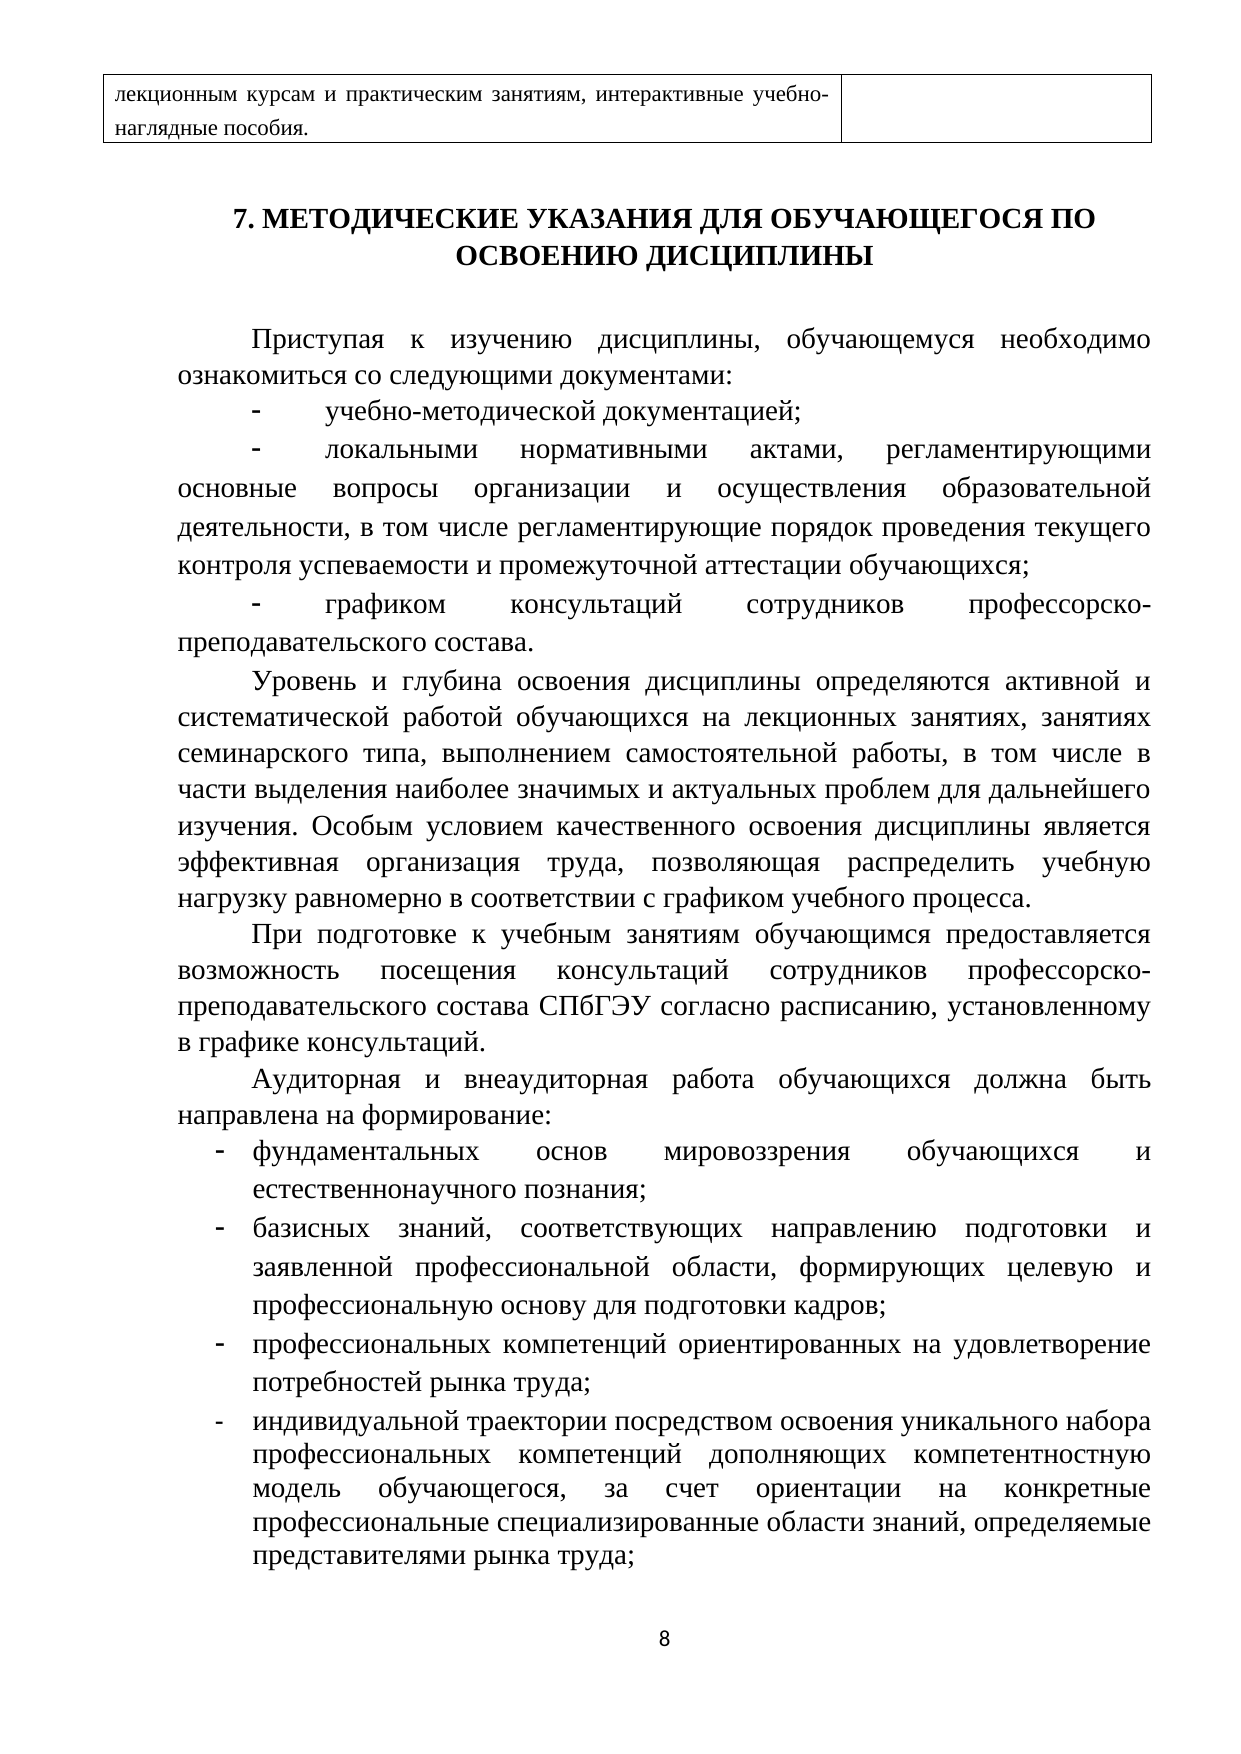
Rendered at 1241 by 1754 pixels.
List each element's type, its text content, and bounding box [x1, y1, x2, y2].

subtitle 7. МЕТОДИЧЕСКИЕ УКАЗАНИЯ ДЛЯ ОБУЧАЮЩЕГОСЯ ПО ОСВОЕНИЮ ДИСЦИПЛИНЫ [177, 202, 1152, 271]
list профессиональных компетенций ориентированных на удовлетворение потребностей рынка труда; [215, 1326, 1152, 1398]
list учебно-методической документацией; [177, 393, 1152, 427]
list фундаментальных основ мировоззрения обучающихся и естественнонаучного познания; [215, 1133, 1152, 1205]
list графиком консультаций сотрудников профессорско-преподавательского состава. [177, 586, 1152, 658]
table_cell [842, 75, 1151, 142]
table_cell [104, 75, 841, 142]
text Приступая к изучению дисциплины, обучающемуся необходимо ознакомиться со следующими документами: [177, 321, 1152, 390]
list базисных знаний, соответствующих направлению подготовки и заявленной профессиональной области, формирующих целевую и профессиональную основу для подготовки кадров; [215, 1210, 1152, 1321]
list локальными нормативными актами, регламентирующими основные вопросы организации и осуществления образовательной деятельности, в том числе регламентирующие порядок проведения текущего контроля успеваемости и промежуточной аттестации обучающихся; [177, 432, 1152, 581]
list индивидуальной траектории посредством освоения уникального набора профессиональных компетенций дополняющих компетентностную модель обучающегося, за счет ориентации на конкретные профессиональные специализированные области знаний, определяемые представителями рынка труда; [215, 1403, 1152, 1571]
text При подготовке к учебным занятиям обучающимся предоставляется возможность посещения консультаций сотрудников профессорско-преподавательского состава СПбГЭУ согласно расписанию, установленному в графике консультаций. [177, 916, 1152, 1058]
text Аудиторная и внеаудиторная работа обучающихся должна быть направлена на формирование: [177, 1061, 1152, 1130]
text Уровень и глубина освоения дисциплины определяются активной и систематической работой обучающихся на лекционных занятиях, занятиях семинарского типа, выполнением самостоятельной работы, в том числе в части выделения наиболее значимых и актуальных проблем для дальнейшего изучения. Особым условием качественного освоения дисциплины является эффективная организация труда, позволяющая распределить учебную нагрузку равномерно в соответствии с графиком учебного процесса. [177, 663, 1152, 913]
